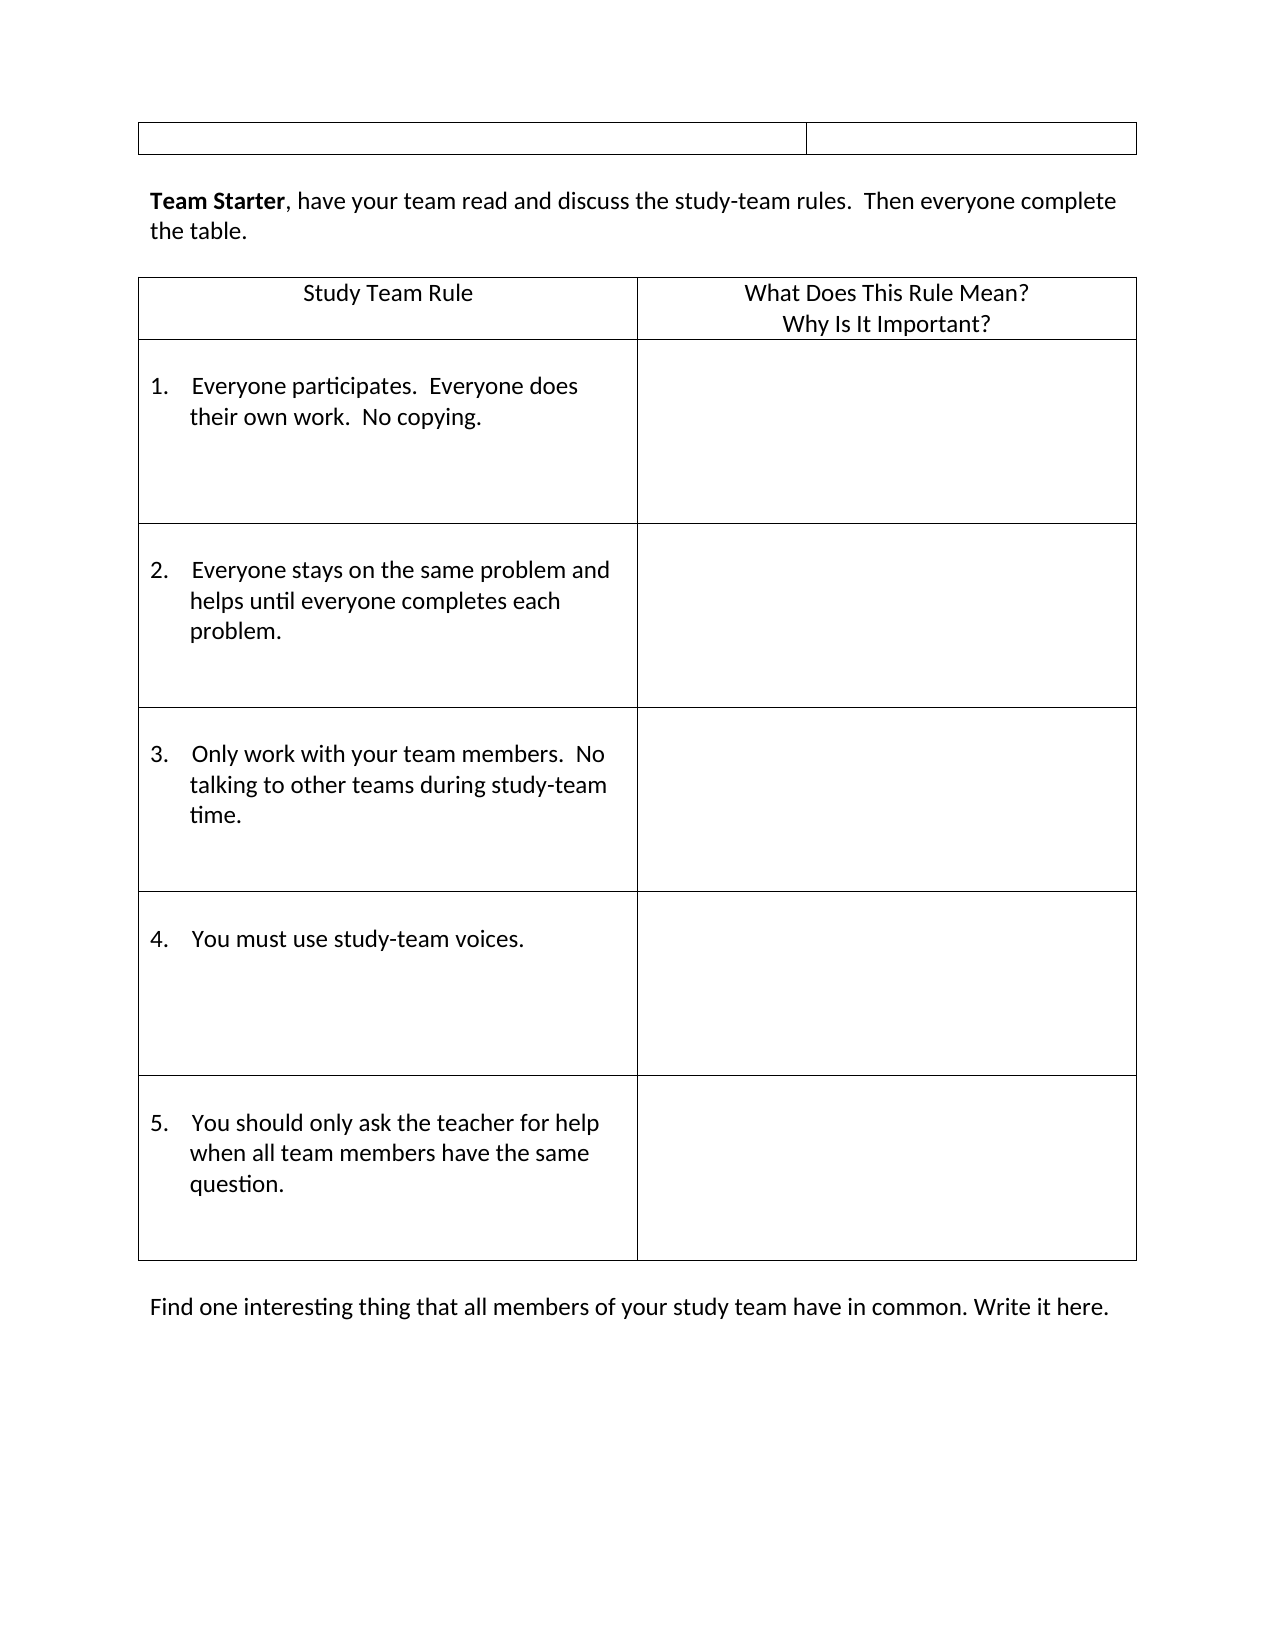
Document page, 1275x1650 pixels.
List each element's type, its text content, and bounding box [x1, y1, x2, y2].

table_cell 2. Everyone stays on the same problem and helps until everyone completes each problem. [139, 524, 637, 707]
table_cell 3. Only work with your team members. No talking to other teams during study-team time. [139, 708, 637, 891]
text Team Starter, have your team read and discuss the study-team rules. Then everyone complete the table. [150, 185, 1125, 246]
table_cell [139, 123, 806, 153]
table_cell 4. You must use study-team voices. [139, 892, 637, 1075]
table_cell [638, 524, 1136, 707]
text Find one interesting thing that all members of your study team have in common. Write it here. [150, 1291, 1125, 1322]
table_cell [638, 892, 1136, 1075]
table_cell 1. Everyone participates. Everyone does their own work. No copying. [139, 340, 637, 523]
table_header What Does This Rule Mean? Why Is It Important? [638, 278, 1136, 339]
table_header Study Team Rule [139, 278, 637, 339]
table_cell 5. You should only ask the teacher for help when all team members have the same question. [139, 1076, 637, 1259]
table_cell [638, 340, 1136, 523]
table_cell [807, 123, 1136, 153]
table_cell [638, 1076, 1136, 1259]
table_cell [638, 708, 1136, 891]
